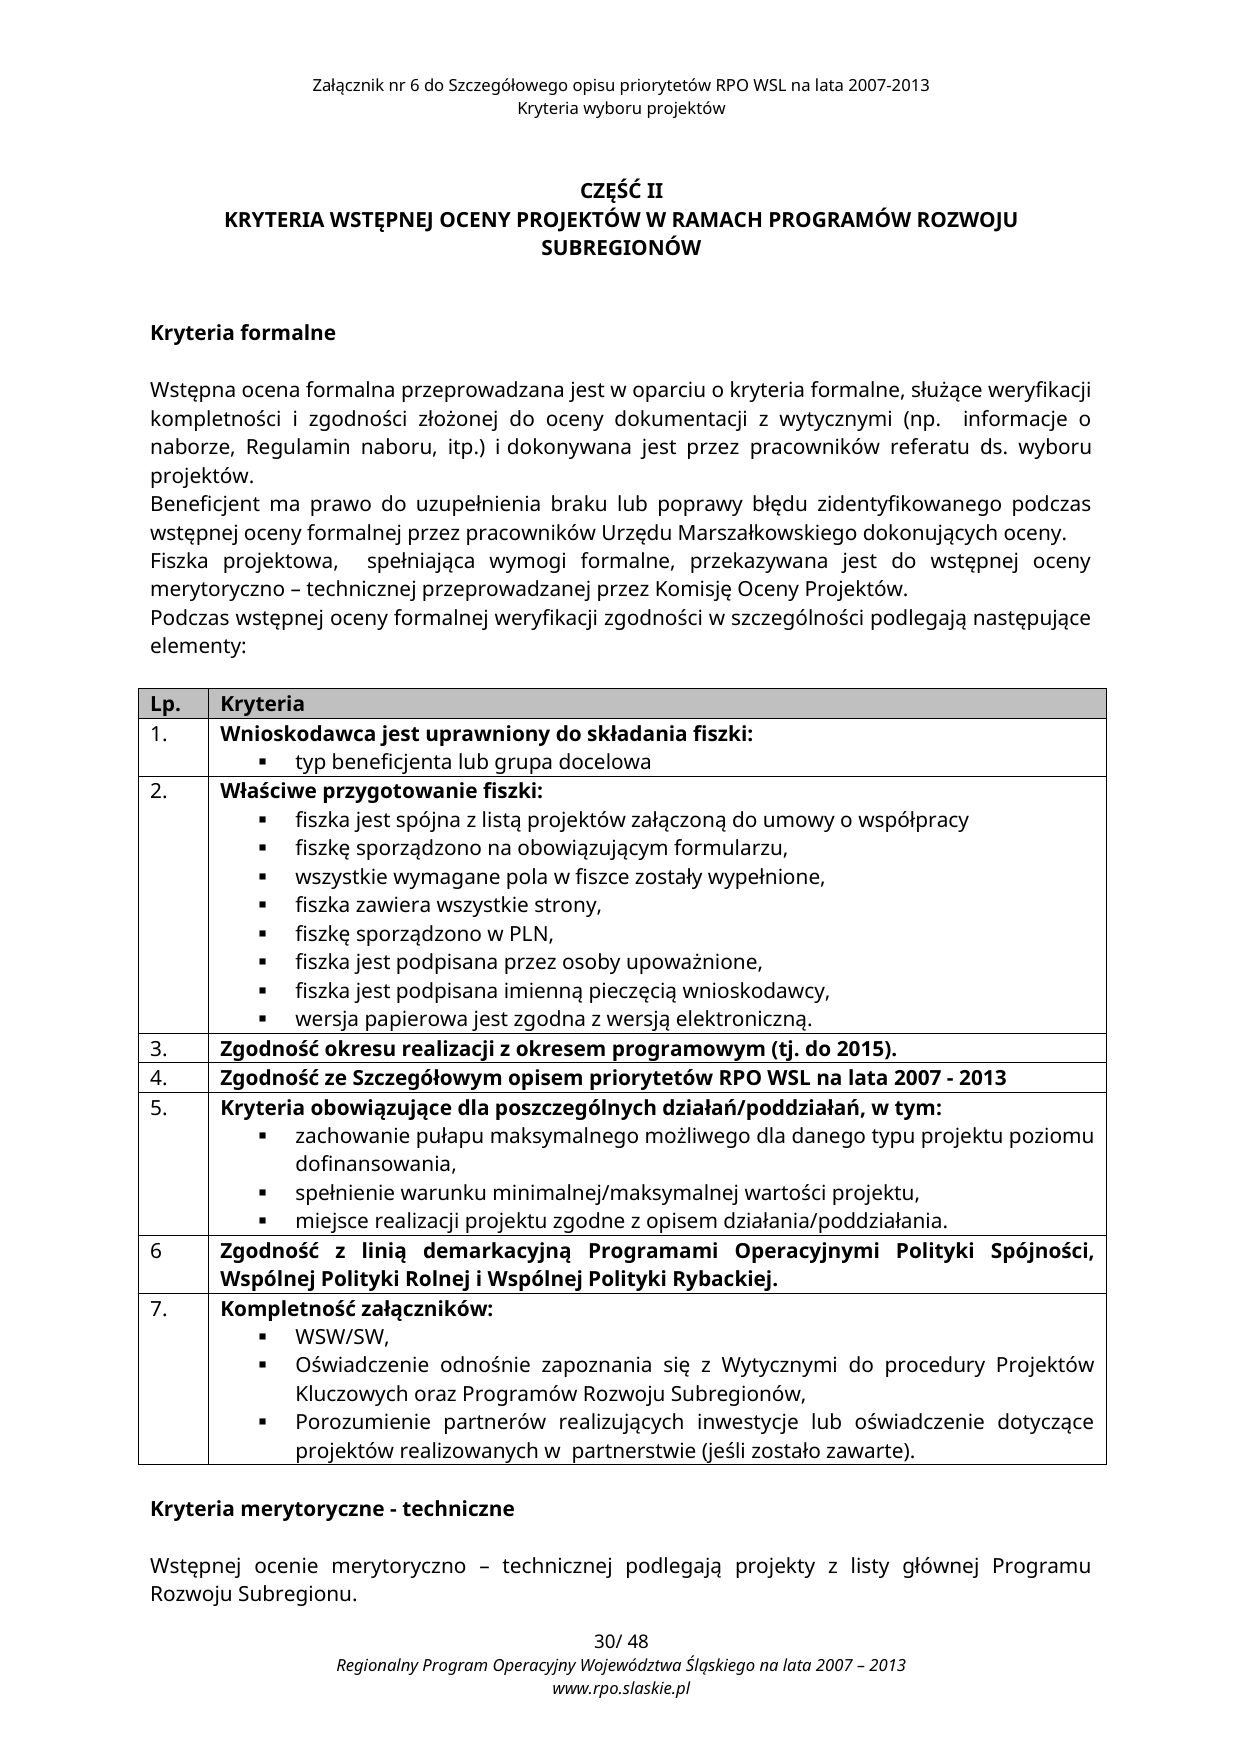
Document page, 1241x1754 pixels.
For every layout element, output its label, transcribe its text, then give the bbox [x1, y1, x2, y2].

text Beneficjent ma prawo do uzupełnienia braku lub poprawy błędu zidentyfikowanego podczas wstępnej oceny formalnej przez pracowników Urzędu Marszałkowskiego dokonujących oceny. [150, 489, 1093, 546]
table_cell 6 [139, 1236, 208, 1293]
text Kryteria merytoryczne - techniczne [150, 1494, 1093, 1522]
table_cell 4. [139, 1063, 208, 1092]
table_cell Zgodność okresu realizacji z okresem programowym (tj. do 2015). [209, 1034, 1106, 1062]
table_cell Kryteria obowiązujące dla poszczególnych działań/poddziałań, w tym: zachowanie pułapu maksymalnego możliwego dla danego typu projektu poziomu dofinansowania, spełnienie warunku minimalnej/maksymalnej wartości projektu, miejsce realizacji projektu zgodne z opisem działania/poddziałania. [209, 1093, 1106, 1235]
text Podczas wstępnej oceny formalnej weryfikacji zgodności w szczególności podlegają następujące elementy: [150, 603, 1093, 660]
subtitle CZĘŚĆ II [150, 176, 1093, 205]
text Fiszka projektowa, spełniająca wymogi formalne, przekazywana jest do wstępnej oceny merytoryczno – technicznej przeprowadzanej przez Komisję Oceny Projektów. [150, 546, 1093, 603]
text Kryteria formalne [150, 318, 1093, 347]
table_cell Zgodność ze Szczegółowym opisem priorytetów RPO WSL na lata 2007 - 2013 [209, 1063, 1106, 1092]
table_cell Wnioskodawca jest uprawniony do składania fiszki: typ beneficjenta lub grupa docelowa [209, 719, 1106, 776]
text Wstępna ocena formalna przeprowadzana jest w oparciu o kryteria formalne, służące weryfikacji kompletności i zgodności złożonej do oceny dokumentacji z wytycznymi (np. informacje o naborze, Regulamin naboru, itp.) i dokonywana jest przez pracowników referatu ds. wyboru projektów. [150, 375, 1093, 489]
table_cell 5. [139, 1093, 208, 1235]
table_header Kryteria [209, 689, 1106, 718]
table_cell Kompletność załączników: WSW/SW, Oświadczenie odnośnie zapoznania się z Wytycznymi do procedury Projektów Kluczowych oraz Programów Rozwoju Subregionów, Porozumienie partnerów realizujących inwestycje lub oświadczenie dotyczące projektów realizowanych w partnerstwie (jeśli zostało zawarte). [209, 1294, 1106, 1464]
table_cell 1. [139, 719, 208, 776]
text Wstępnej ocenie merytoryczno – technicznej podlegają projekty z listy głównej Programu Rozwoju Subregionu. [150, 1551, 1093, 1608]
table_cell Właściwe przygotowanie fiszki: fiszka jest spójna z listą projektów załączoną do umowy o współpracy fiszkę sporządzono na obowiązującym formularzu, wszystkie wymagane pola w fiszce zostały wypełnione, fiszka zawiera wszystkie strony, fiszkę sporządzono w PLN, fiszka jest podpisana przez osoby upoważnione, fiszka jest podpisana imienną pieczęcią wnioskodawcy, wersja papierowa jest zgodna z wersją elektroniczną. [209, 777, 1106, 1033]
table_cell Zgodność z linią demarkacyjną Programami Operacyjnymi Polityki Spójności, Wspólnej Polityki Rolnej i Wspólnej Polityki Rybackiej. [209, 1236, 1106, 1293]
subtitle KRYTERIA WSTĘPNEJ OCENY PROJEKTÓW W RAMACH PROGRAMÓW ROZWOJU SUBREGIONÓW [150, 205, 1093, 262]
table_header Lp. [139, 689, 208, 718]
table_cell 3. [139, 1034, 208, 1062]
table_cell 7. [139, 1294, 208, 1464]
table_cell 2. [139, 777, 208, 1033]
